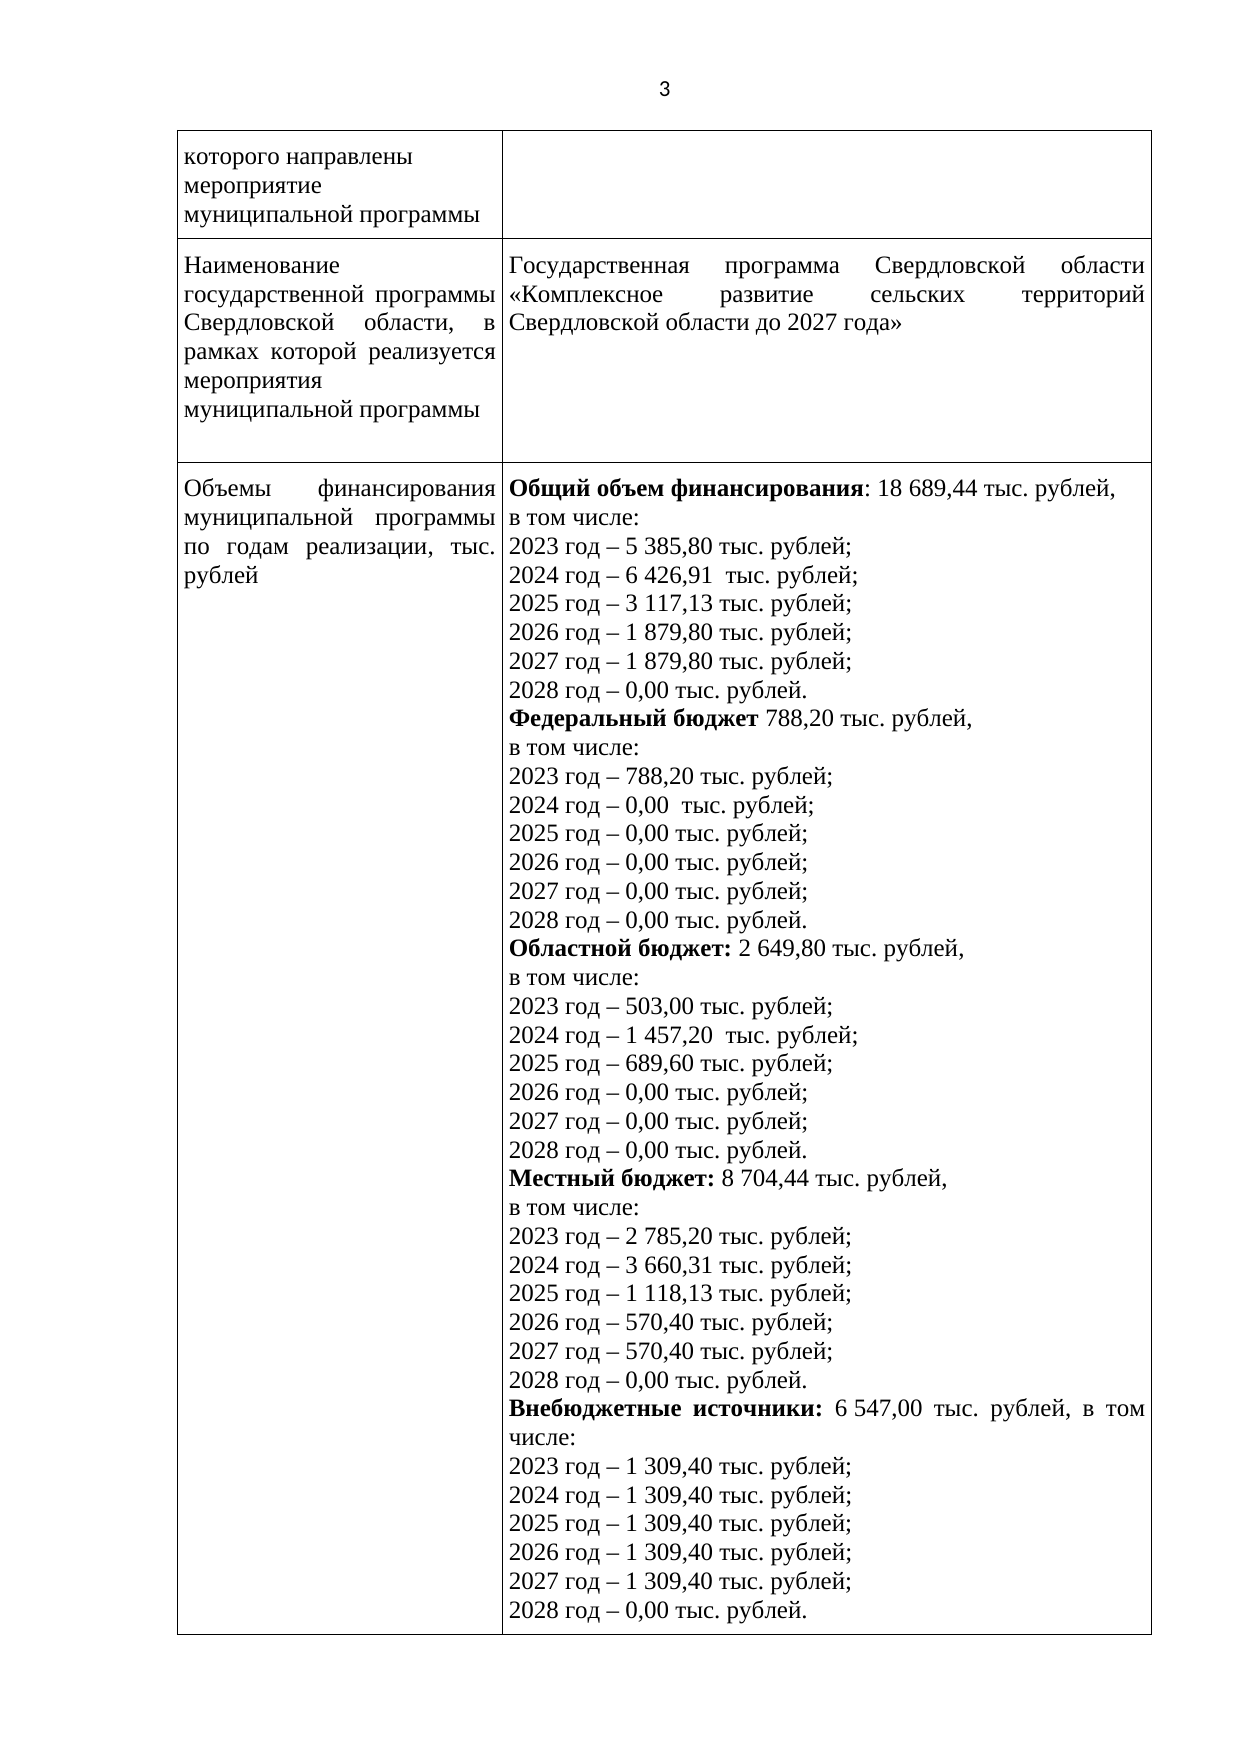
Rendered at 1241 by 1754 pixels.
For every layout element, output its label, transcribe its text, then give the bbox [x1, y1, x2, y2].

table_cell - [503, 131, 1151, 238]
table_cell Наименование государственной программы Свердловской области, в рамках которой реализуется мероприятия муниципальной программы [178, 239, 502, 462]
table_cell Объемы финансирования муниципальной программы по годам реализации, тыс. рублей [178, 463, 502, 1634]
table_cell Государственная программа Свердловской области «Комплексное развитие сельских территорий Свердловской области до 2027 года» [503, 239, 1151, 462]
table_cell Общий объем финансирования: 18 689,44 тыс. рублей, в том числе: 2023 год – 5 385,80 тыс. рублей; 2024 год – 6 426,91 тыс. рублей; 2025 год – 3 117,13 тыс. рублей; 2026 год – 1 879,80 тыс. рублей; 2027 год – 1 879,80 тыс. рублей; 2028 год – 0,00 тыс. рублей. Федеральный бюджет 788,20 тыс. рублей, в том числе: 2023 год – 788,20 тыс. рублей; 2024 год – 0,00 тыс. рублей; 2025 год – 0,00 тыс. рублей; 2026 год – 0,00 тыс. рублей; 2027 год – 0,00 тыс. рублей; 2028 год – 0,00 тыс. рублей. Областной бюджет: 2 649,80 тыс. рублей, в том числе: 2023 год – 503,00 тыс. рублей; 2024 год – 1 457,20 тыс. рублей; 2025 год – 689,60 тыс. рублей; 2026 год – 0,00 тыс. рублей; 2027 год – 0,00 тыс. рублей; 2028 год – 0,00 тыс. рублей. Местный бюджет: 8 704,44 тыс. рублей, в том числе: 2023 год – 2 785,20 тыс. рублей; 2024 год – 3 660,31 тыс. рублей; 2025 год – 1 118,13 тыс. рублей; 2026 год – 570,40 тыс. рублей; 2027 год – 570,40 тыс. рублей; 2028 год – 0,00 тыс. рублей. Внебюджетные источники: 6 547,00 тыс. рублей, в том числе: 2023 год – 1 309,40 тыс. рублей; 2024 год – 1 309,40 тыс. рублей; 2025 год – 1 309,40 тыс. рублей; 2026 год – 1 309,40 тыс. рублей; 2027 год – 1 309,40 тыс. рублей; 2028 год – 0,00 тыс. рублей. [503, 463, 1151, 1634]
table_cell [178, 131, 502, 238]
